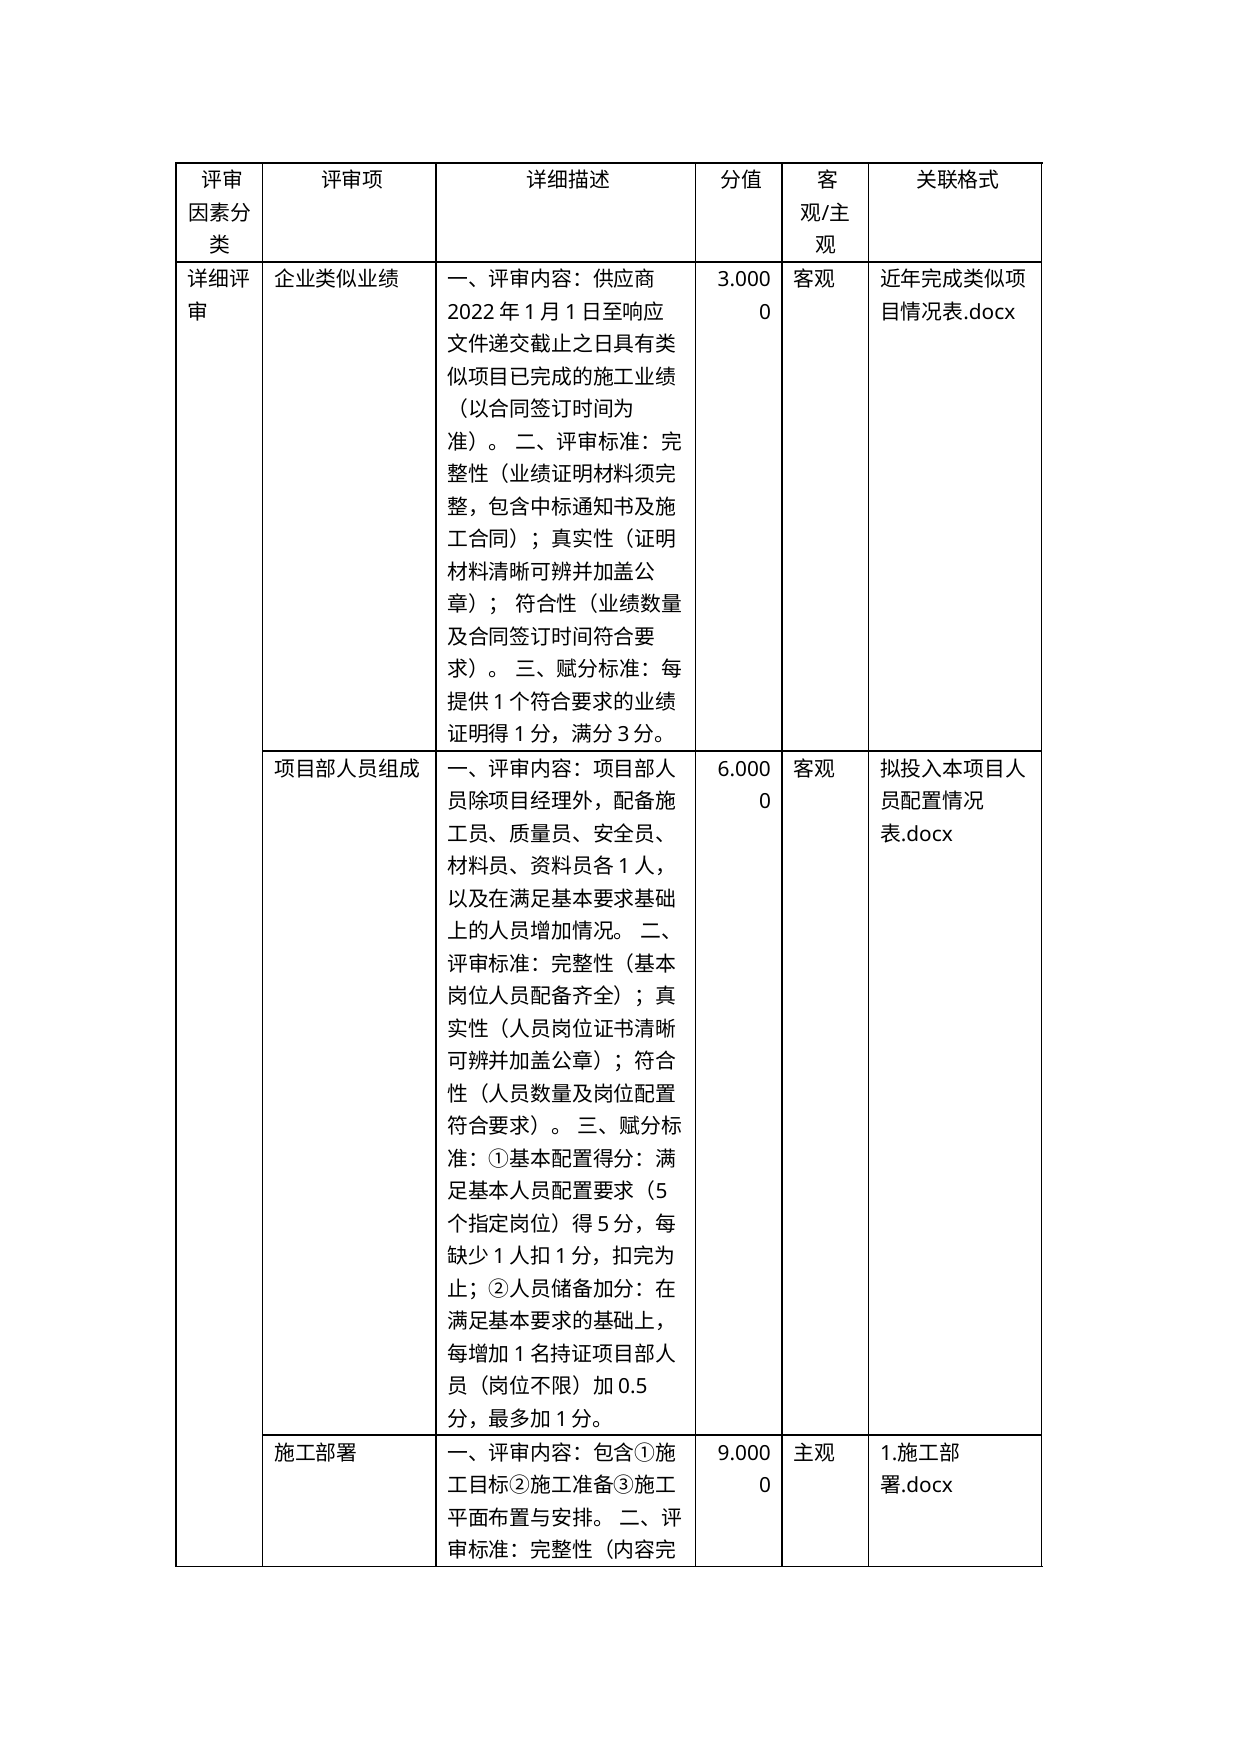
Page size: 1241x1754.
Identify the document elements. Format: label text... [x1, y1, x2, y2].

table_cell 近年完成类似项目情况表.docx [869, 263, 1041, 750]
table_cell 拟投入本项目人员配置情况表.docx [869, 752, 1041, 1434]
table_cell 一、评审内容：项目部人员除项目经理外，配备施工员、质量员、安全员、材料员、资料员各1人，以及在满足基本要求基础上的人员增加情况。 二、评审标准：完整性（基本岗位人员配备齐全）；真实性（人员岗位证书清晰可辨并加盖公章）；符合性（人员数量及岗位配置符合要求）。 三、赋分标准：①基本配置得分：满足基本人员配置要求（5个指定岗位）得5分，每缺少1人扣1分，扣完为止；②人员储备加分：在满足基本要求的基础上，每增加1名持证项目部人员（岗位不限）加0.5分，最多加1分。 [437, 752, 695, 1434]
table_cell 客观 [783, 752, 868, 1434]
table_cell 企业类似业绩 [263, 263, 435, 750]
table_cell 6.0000 [696, 752, 781, 1434]
table_cell 关联格式 [869, 164, 1041, 261]
table_cell 3.0000 [696, 263, 781, 750]
table_cell 客观/主观 [783, 164, 868, 261]
table_cell 分值 [696, 164, 781, 261]
table_cell 详细描述 [437, 164, 695, 261]
table_cell 主观 [783, 1436, 868, 1566]
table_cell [437, 1436, 695, 1566]
table_cell 详细评审 [177, 263, 262, 1566]
table_cell 9.0000 [696, 1436, 781, 1566]
table_cell 一、评审内容：供应商2022年1月1日至响应文件递交截止之日具有类似项目已完成的施工业绩（以合同签订时间为准）。 二、评审标准：完整性（业绩证明材料须完整，包含中标通知书及施工合同）；真实性（证明材料清晰可辨并加盖公章）； 符合性（业绩数量及合同签订时间符合要求）。 三、赋分标准：每提供1个符合要求的业绩证明得1分，满分3分。 [437, 263, 695, 750]
table_cell 评审项 [263, 164, 435, 261]
table_cell 施工部署 [263, 1436, 435, 1566]
table_cell 评审因素分类 [177, 164, 262, 261]
table_cell 1.施工部署.docx [869, 1436, 1041, 1566]
table_cell 项目部人员组成 [263, 752, 435, 1434]
table_cell 客观 [783, 263, 868, 750]
